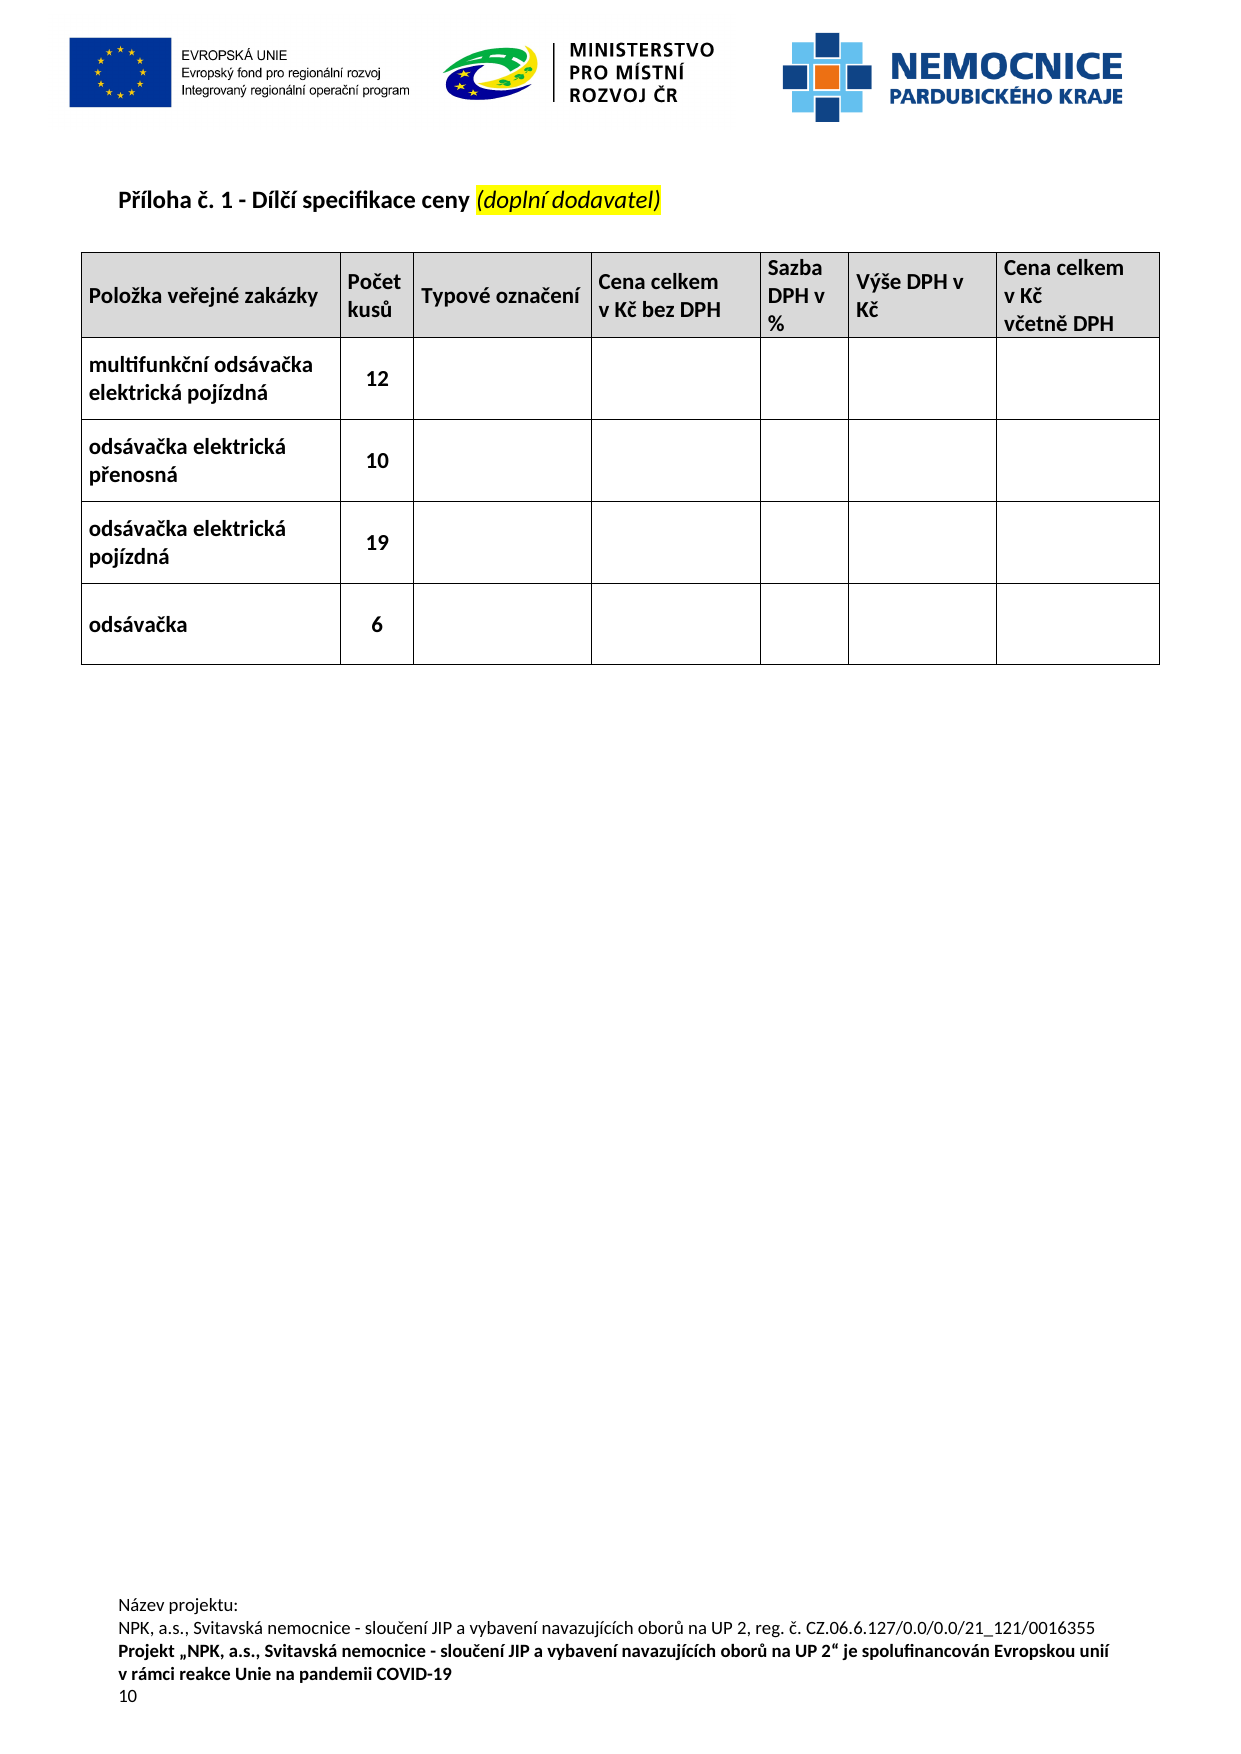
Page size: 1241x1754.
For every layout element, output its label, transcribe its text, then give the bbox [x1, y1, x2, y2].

table_cell [761, 420, 848, 501]
table_header Cena celkem v Kč včetně DPH [997, 253, 1159, 337]
table_cell 10 [341, 420, 413, 501]
table_header Výše DPH v Kč [849, 253, 996, 337]
table_cell [761, 502, 848, 582]
table_cell odsávačka elektrická pojízdná [82, 502, 340, 582]
table_cell [414, 502, 591, 582]
table_header Položka veřejné zakázky [82, 253, 340, 337]
table_cell 12 [341, 338, 413, 419]
table_cell [414, 338, 591, 419]
table_cell [849, 420, 996, 501]
table_cell [849, 584, 996, 664]
table_cell [761, 584, 848, 664]
table_header Počet kusů [341, 253, 413, 337]
table_cell odsávačka [82, 584, 340, 664]
table_cell [761, 338, 848, 419]
picture [781, 31, 1123, 123]
table_cell [592, 502, 760, 582]
table_cell [997, 420, 1159, 501]
table_cell [997, 584, 1159, 664]
table_cell 6 [341, 584, 413, 664]
table_cell multifunkční odsávačka elektrická pojízdná [82, 338, 340, 419]
table_cell [592, 420, 760, 501]
table_header Cena celkem v Kč bez DPH [592, 253, 760, 337]
text Příloha č. 1 - Dílčí specifikace ceny (doplní dodavatel) [118, 184, 1122, 215]
table_cell [997, 338, 1159, 419]
table_cell 19 [341, 502, 413, 582]
table_header Typové označení [414, 253, 591, 337]
table_cell [849, 502, 996, 582]
table_cell [592, 338, 760, 419]
table_cell [592, 584, 760, 664]
picture [47, 14, 736, 130]
table_header Sazba DPH v % [761, 253, 848, 337]
table_cell [414, 584, 591, 664]
table_cell [414, 420, 591, 501]
table_cell [849, 338, 996, 419]
table_cell odsávačka elektrická přenosná [82, 420, 340, 501]
table_cell [997, 502, 1159, 582]
